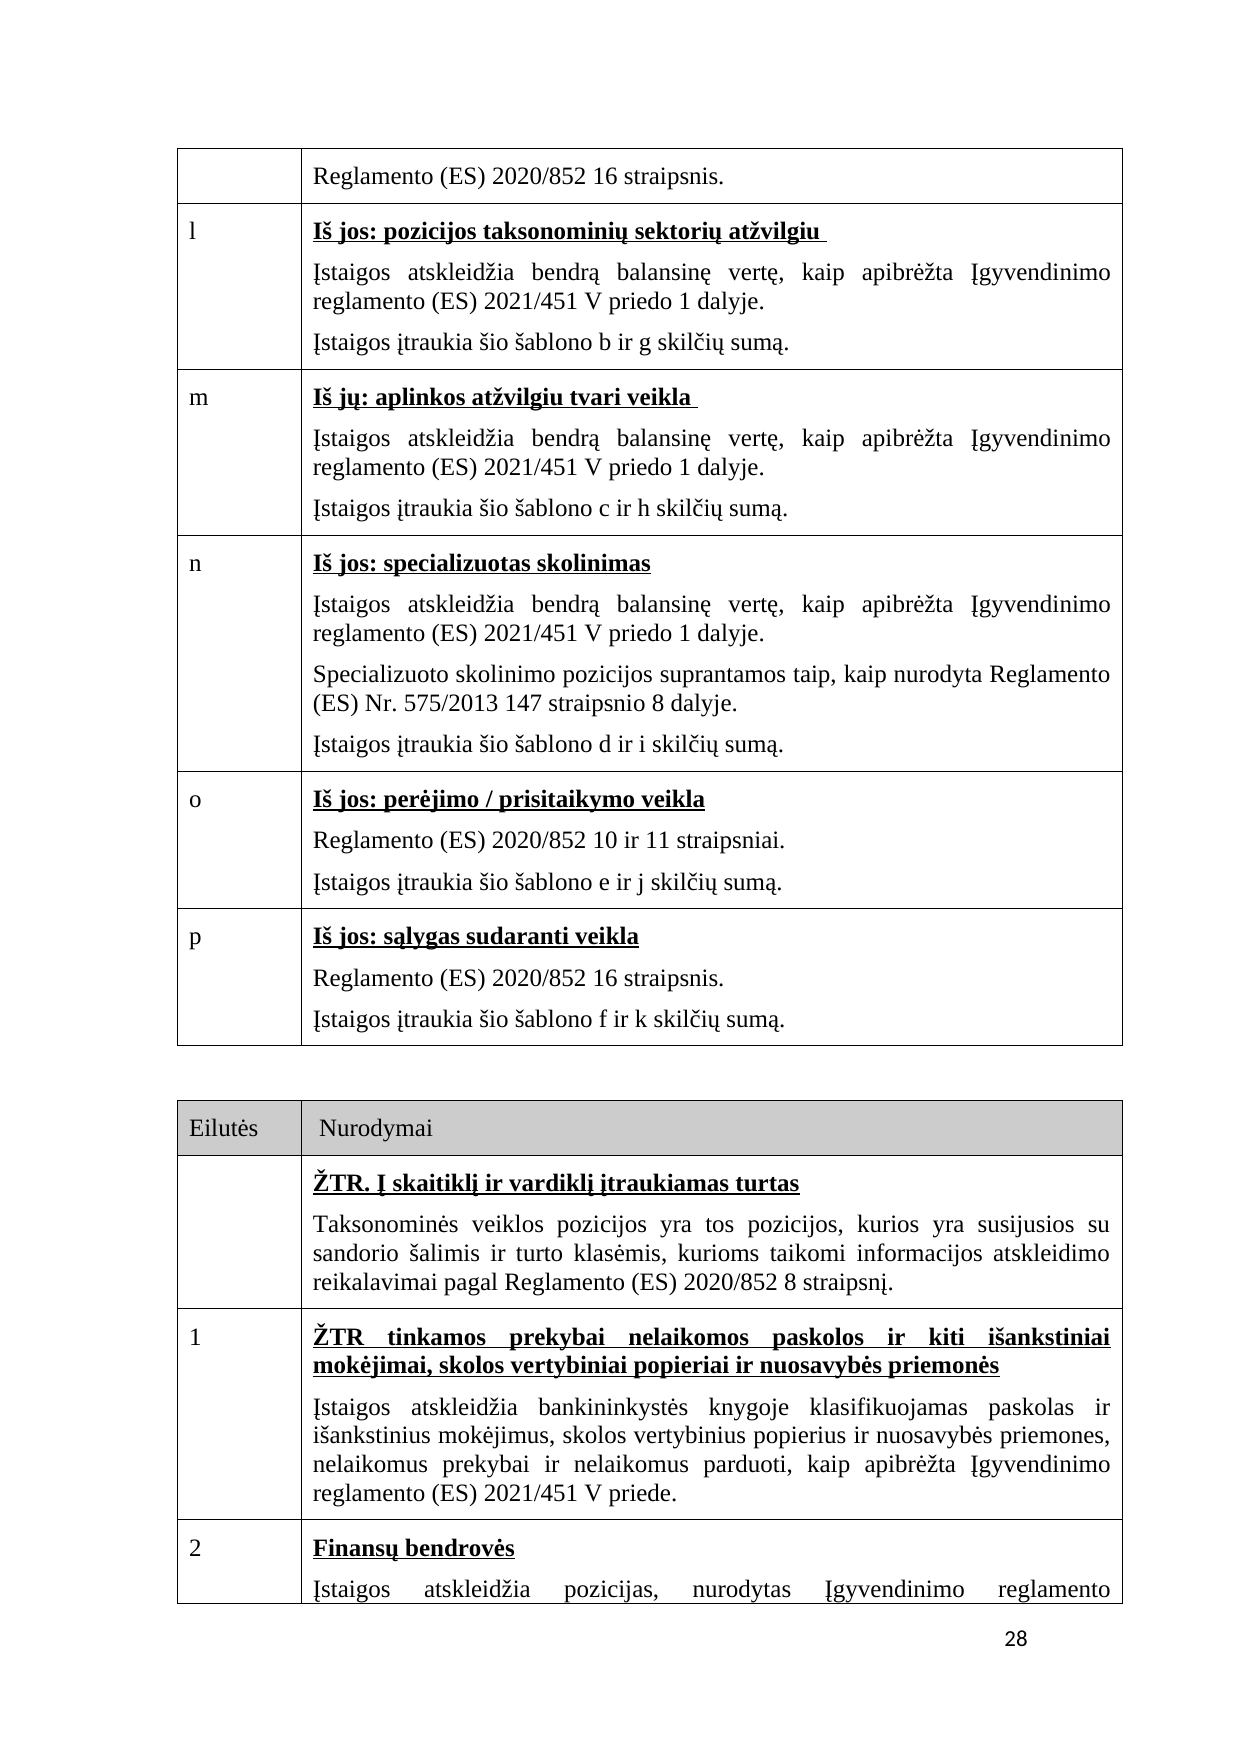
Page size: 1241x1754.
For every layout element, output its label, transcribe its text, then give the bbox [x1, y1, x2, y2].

table_cell [178, 1156, 301, 1308]
table_cell Iš jų: aplinkos atžvilgiu tvari veikla Įstaigos atskleidžia bendrą balansinę vertę, kaip apibrėžta Įgyvendinimo reglamento (ES) 2021/451 V priedo 1 dalyje. Įstaigos įtraukia šio šablono c ir h skilčių sumą. [302, 370, 1122, 534]
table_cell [302, 149, 1122, 202]
table_cell Iš jos: sąlygas sudaranti veikla Reglamento (ES) 2020/852 16 straipsnis. Įstaigos įtraukia šio šablono f ir k skilčių sumą. [302, 909, 1122, 1045]
table_header Eilutės [178, 1101, 301, 1155]
table_header Nurodymai [302, 1101, 1122, 1155]
table_cell Iš jos: perėjimo / prisitaikymo veikla Reglamento (ES) 2020/852 10 ir 11 straipsniai. Įstaigos įtraukia šio šablono e ir j skilčių sumą. [302, 772, 1122, 908]
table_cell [302, 1520, 1122, 1603]
table_cell ŽTR. Į skaitiklį ir vardiklį įtraukiamas turtas Taksonominės veiklos pozicijos yra tos pozicijos, kurios yra susijusios su sandorio šalimis ir turto klasėmis, kurioms taikomi informacijos atskleidimo reikalavimai pagal Reglamento (ES) 2020/852 8 straipsnį. [302, 1156, 1122, 1308]
table_cell k [178, 149, 301, 202]
table_cell o [178, 772, 301, 908]
table_cell Iš jos: specializuotas skolinimas Įstaigos atskleidžia bendrą balansinę vertę, kaip apibrėžta Įgyvendinimo reglamento (ES) 2021/451 V priedo 1 dalyje. Specializuoto skolinimo pozicijos suprantamos taip, kaip nurodyta Reglamento (ES) Nr. 575/2013 147 straipsnio 8 dalyje. Įstaigos įtraukia šio šablono d ir i skilčių sumą. [302, 536, 1122, 771]
table_cell m [178, 370, 301, 534]
table_cell ŽTR tinkamos prekybai nelaikomos paskolos ir kiti išankstiniai mokėjimai, skolos vertybiniai popieriai ir nuosavybės priemonės Įstaigos atskleidžia bankininkystės knygoje klasifikuojamas paskolas ir išankstinius mokėjimus, skolos vertybinius popierius ir nuosavybės priemones, nelaikomus prekybai ir nelaikomus parduoti, kaip apibrėžta Įgyvendinimo reglamento (ES) 2021/451 V priede. [302, 1309, 1122, 1519]
table_cell 2 [178, 1520, 301, 1603]
table_cell n [178, 536, 301, 771]
table_cell 1 [178, 1309, 301, 1519]
table_cell l [178, 204, 301, 368]
table_cell Iš jos: pozicijos taksonominių sektorių atžvilgiu Įstaigos atskleidžia bendrą balansinę vertę, kaip apibrėžta Įgyvendinimo reglamento (ES) 2021/451 V priedo 1 dalyje. Įstaigos įtraukia šio šablono b ir g skilčių sumą. [302, 204, 1122, 368]
table_cell p [178, 909, 301, 1045]
